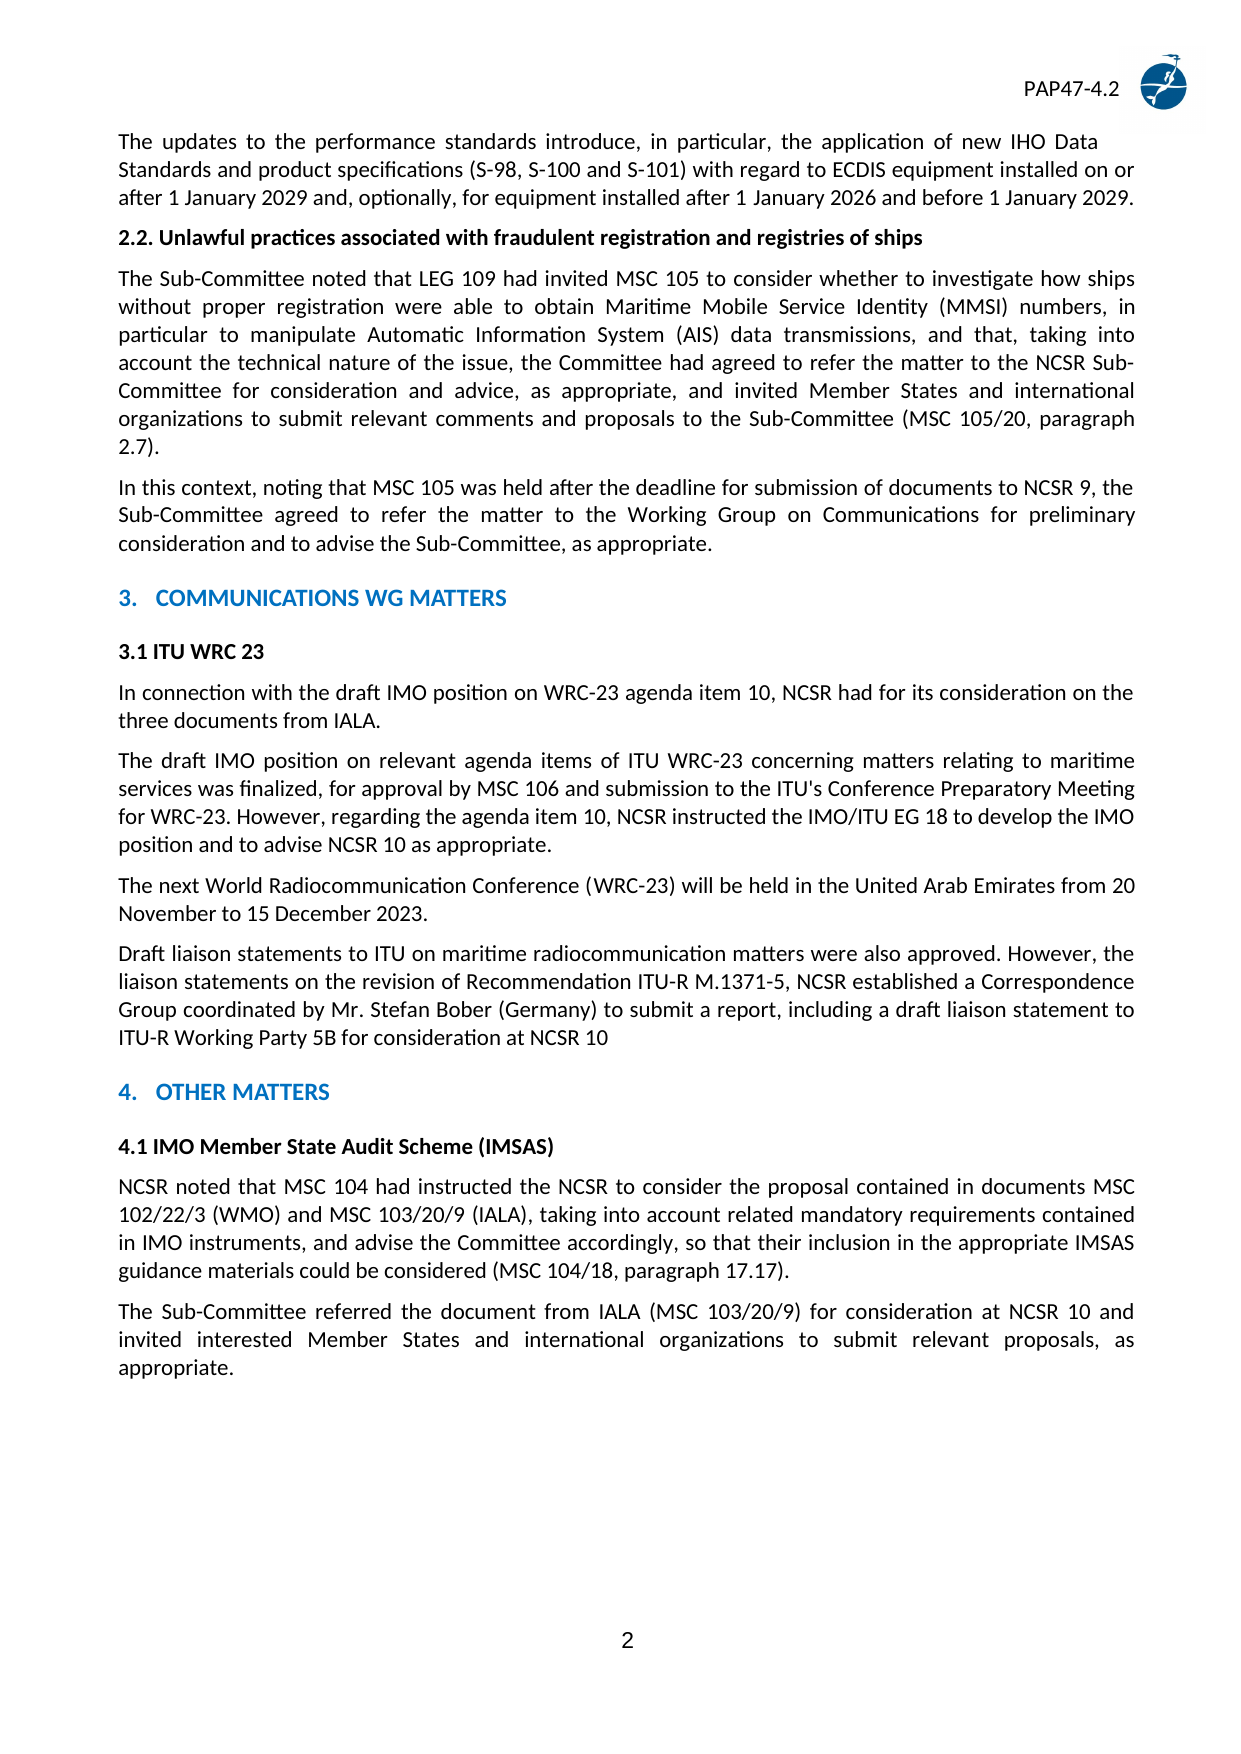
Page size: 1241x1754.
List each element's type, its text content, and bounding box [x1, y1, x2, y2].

text The updates to the performance standards introduce, in particular, the application of new IHO Data Standards and product specifications (S-98, S-100 and S-101) with regard to ECDIS equipment installed on or after 1 January 2029 and, optionally, for equipment installed after 1 January 2026 and before 1 January 2029. [118, 127, 1137, 211]
text 2.2. Unlawful practices associated with fraudulent registration and registries of ships [118, 223, 1137, 251]
text In connection with the draft IMO position on WRC-23 agenda item 10, NCSR had for its consideration on the three documents from IALA. [118, 678, 1137, 734]
picture [1118, 46, 1207, 134]
subtitle Other matters [118, 1076, 1137, 1107]
text The next World Radiocommunication Conference (WRC-23) will be held in the United Arab Emirates from 20 November to 15 December 2023. [118, 871, 1137, 927]
text NCSR noted that MSC 104 had instructed the NCSR to consider the proposal contained in documents MSC 102/22/3 (WMO) and MSC 103/20/9 (IALA), taking into account related mandatory requirements contained in IMO instruments, and advise the Committee accordingly, so that their inclusion in the appropriate IMSAS guidance materials could be considered (MSC 104/18, paragraph 17.17). [118, 1172, 1137, 1284]
text The Sub-Committee noted that LEG 109 had invited MSC 105 to consider whether to investigate how ships without proper registration were able to obtain Maritime Mobile Service Identity (MMSI) numbers, in particular to manipulate Automatic Information System (AIS) data transmissions, and that, taking into account the technical nature of the issue, the Committee had agreed to refer the matter to the NCSR Sub-Committee for consideration and advice, as appropriate, and invited Member States and international organizations to submit relevant comments and proposals to the Sub-Committee (MSC 105/20, paragraph 2.7). [118, 264, 1137, 460]
text The draft IMO position on relevant agenda items of ITU WRC-23 concerning matters relating to maritime services was finalized, for approval by MSC 106 and submission to the ITU's Conference Preparatory Meeting for WRC-23. However, regarding the agenda item 10, NCSR instructed the IMO/ITU EG 18 to develop the IMO position and to advise NCSR 10 as appropriate. [118, 746, 1137, 858]
text 4.1 IMO Member State Audit Scheme (IMSAS) [118, 1132, 1137, 1160]
text 3.1 ITU WRC 23 [118, 637, 1137, 665]
subtitle Communications WG matters [118, 582, 1137, 612]
text Draft liaison statements to ITU on maritime radiocommunication matters were also approved. However, the liaison statements on the revision of Recommendation ITU-R M.1371-5, NCSR established a Correspondence Group coordinated by Mr. Stefan Bober (Germany) to submit a report, including a draft liaison statement to ITU-R Working Party 5B for consideration at NCSR 10 [118, 939, 1137, 1051]
text In this context, noting that MSC 105 was held after the deadline for submission of documents to NCSR 9, the Sub-Committee agreed to refer the matter to the Working Group on Communications for preliminary consideration and to advise the Sub-Committee, as appropriate. [118, 473, 1137, 557]
text The Sub-Committee referred the document from IALA (MSC 103/20/9) for consideration at NCSR 10 and invited interested Member States and international organizations to submit relevant proposals, as appropriate. [118, 1297, 1137, 1381]
